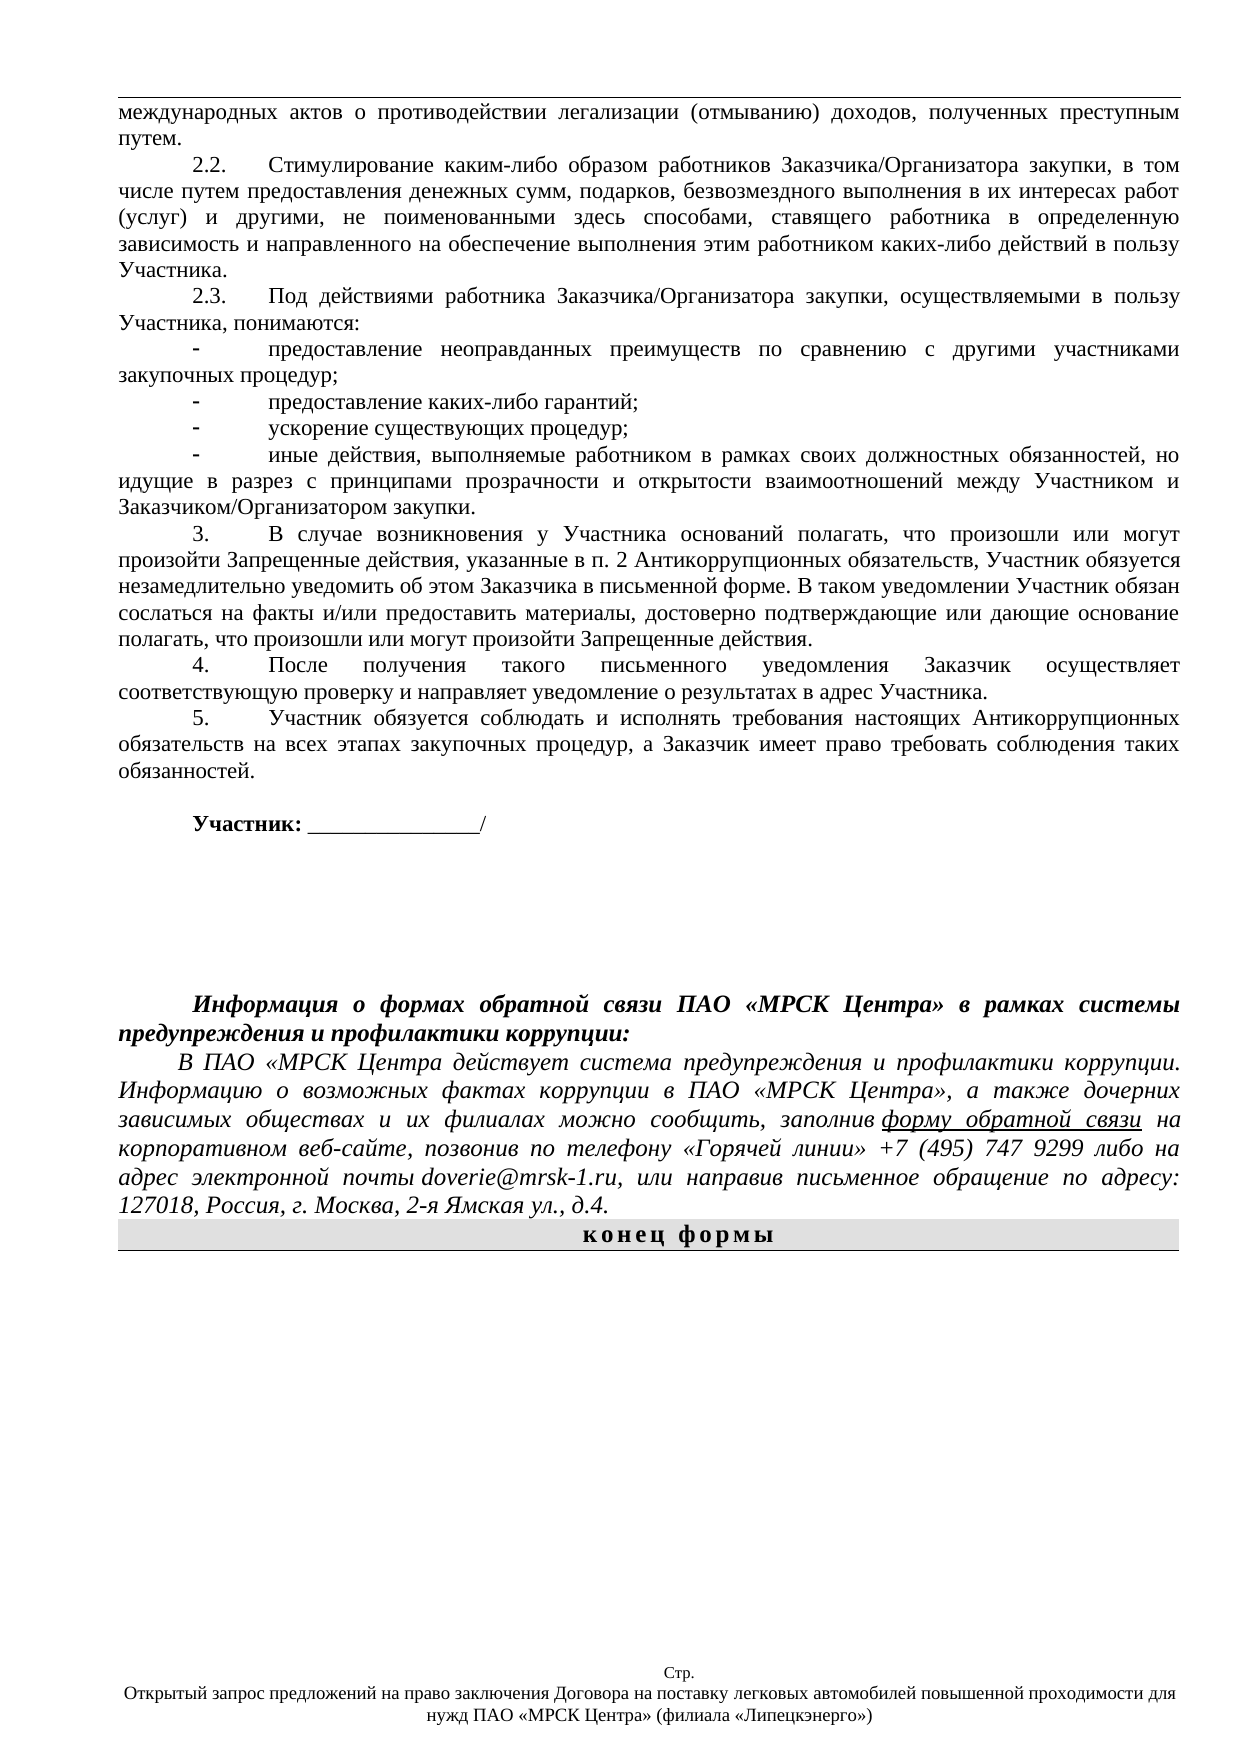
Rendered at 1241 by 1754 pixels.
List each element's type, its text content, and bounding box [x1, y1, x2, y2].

text Информация о формах обратной связи ПАО «МРСК Центра» в рамках системы предупреждения и профилактики коррупции: [118, 989, 1181, 1047]
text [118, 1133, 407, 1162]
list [118, 98, 1181, 151]
list иные действия, выполняемые работником в рамках своих должностных обязанностей, но идущие в разрез с принципами прозрачности и открытости взаимоотношений между Участником и Заказчиком/Организатором закупки. [118, 441, 1181, 520]
list Участник обязуется соблюдать и исполнять требования настоящих Антикоррупционных обязательств на всех этапах закупочных процедур, а Заказчик имеет право требовать соблюдения таких обязанностей. [118, 704, 1181, 783]
list ускорение существующих процедур; [118, 414, 1181, 441]
list После получения такого письменного уведомления Заказчик осуществляет соответствующую проверку и направляет уведомление о результатах в адрес Участника. [118, 651, 1181, 704]
text В ПАО «МРСК Центра действует система предупреждения и профилактики коррупции. Информацию о возможных фактах коррупции в ПАО «МРСК Центра», а также дочерних зависимых обществах и их филиалах можно сообщить, заполнив форму обратной связи на корпоративном веб-сайте, позвонив по телефону «Горячей линии» +7 (495) 747 9299 либо на адрес электронной почты doverie@mrsk-1.ru, или направив письменное обращение по адресу: 127018, Россия, г. Москва, 2-я Ямская ул., д.4. [415, 1162, 1181, 1219]
text Участник: _______________/ [118, 809, 1181, 836]
list Cтимулирование каким-либо образом работников Заказчика/Организатора закупки, в том числе путем предоставления денежных сумм, подарков, безвозмездного выполнения в их интересах работ (услуг) и другими, не поименованными здесь способами, ставящего работника в определенную зависимость и направленного на обеспечение выполнения этим работником каких-либо действий в пользу Участника. [118, 151, 1181, 282]
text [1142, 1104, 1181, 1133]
text конец формы [118, 1219, 1179, 1250]
list предоставление каких-либо гарантий; [118, 388, 1181, 414]
text В ПАО «МРСК Центра действует система предупреждения и профилактики коррупции. Информацию о возможных фактах коррупции в ПАО «МРСК Центра», а также дочерних зависимых обществах и их филиалах можно сообщить, заполнив форму обратной связи на корпоративном веб-сайте, позвонив по телефону «Горячей линии» +7 (495) 747 9299 либо на адрес электронной почты doverie@mrsk-1.ru, или направив письменное обращение по адресу: 127018, Россия, г. Москва, 2-я Ямская ул., д.4. [118, 1047, 1181, 1076]
list В случае возникновения у Участника оснований полагать, что произошли или могут произойти Запрещенные действия, указанные в п. 2 Антикоррупционных обязательств, Участник обязуется незамедлительно уведомить об этом Заказчика в письменной форме. В таком уведомлении Участник обязан сослаться на факты и/или предоставить материалы, достоверно подтверждающие или дающие основание полагать, что произошли или могут произойти Запрещенные действия. [118, 520, 1181, 651]
list Под действиями работника Заказчика/Организатора закупки, осуществляемыми в пользу Участника, понимаются: [118, 282, 1181, 335]
list предоставление неоправданных преимуществ по сравнению с другими участниками закупочных процедур; [118, 335, 1181, 388]
